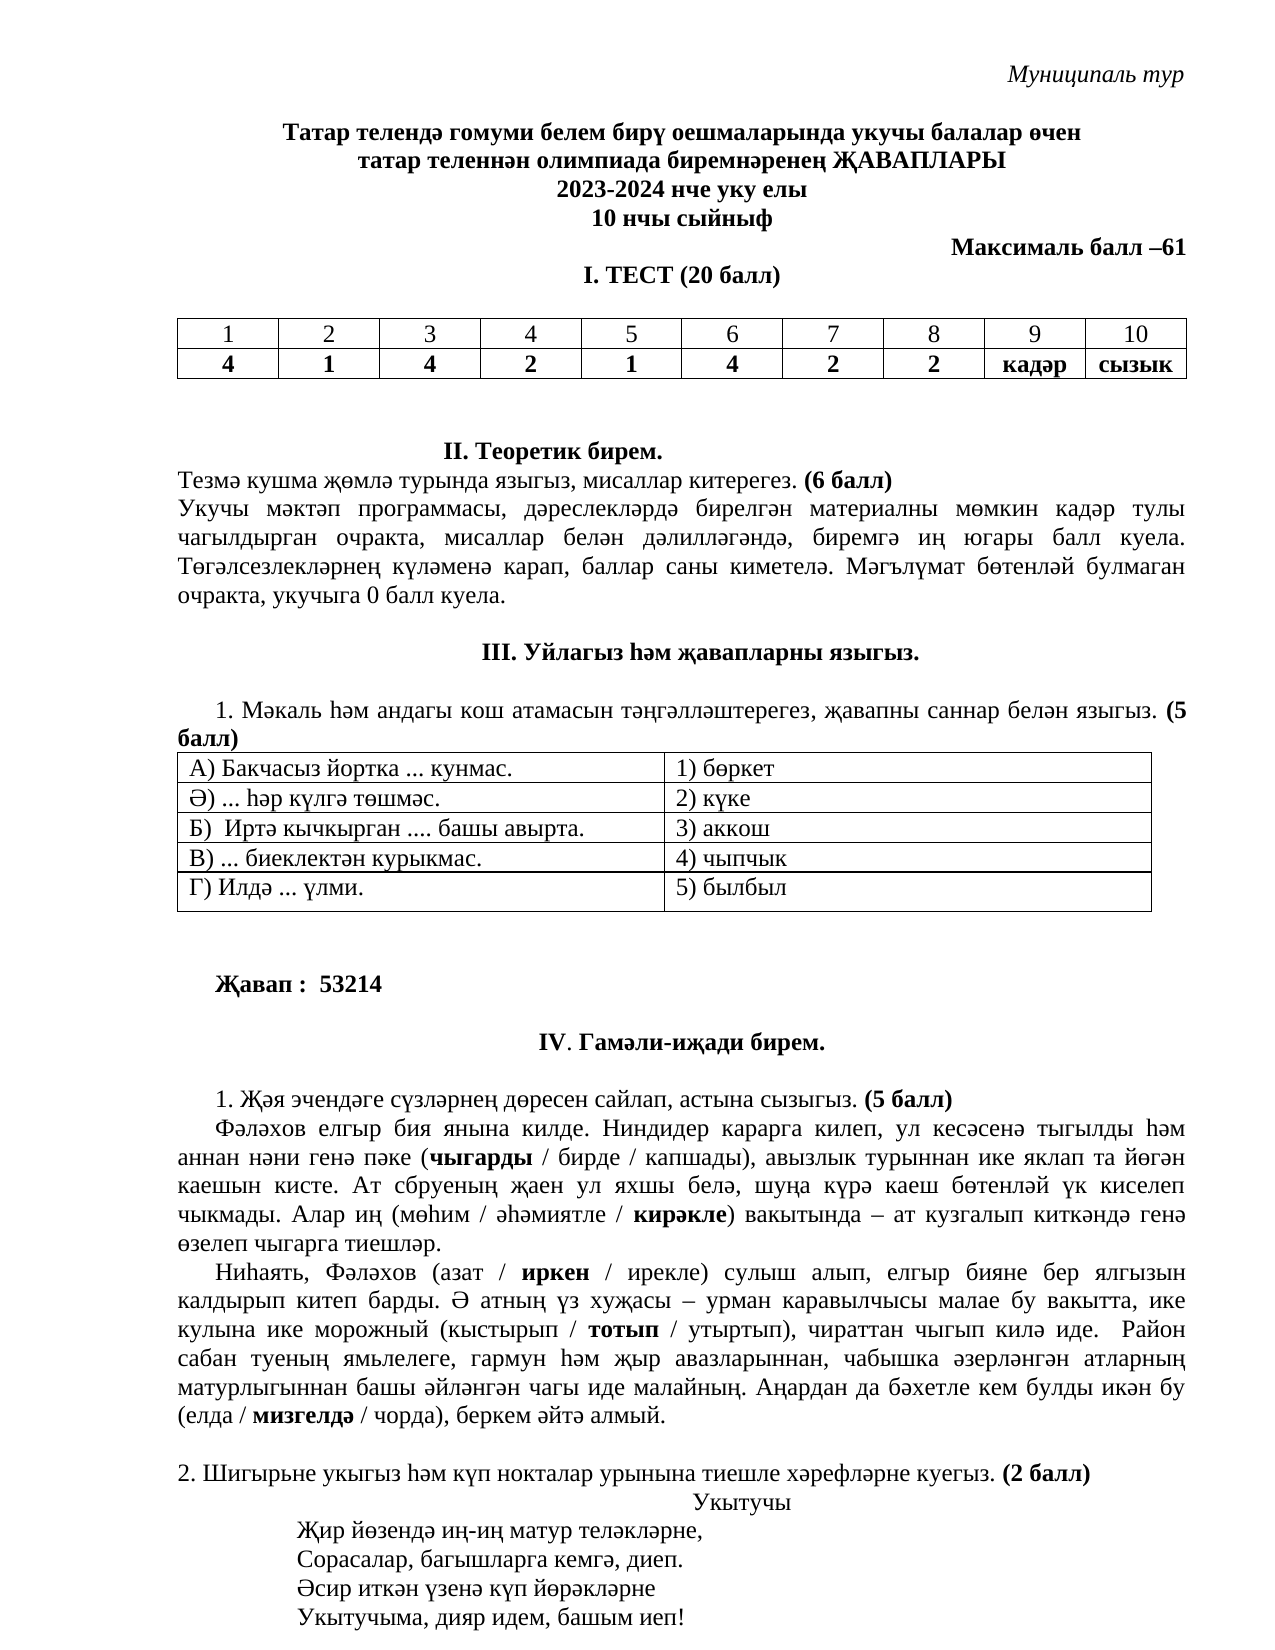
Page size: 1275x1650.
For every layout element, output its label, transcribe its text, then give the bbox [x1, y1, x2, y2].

table_cell 3) аккош [665, 813, 1151, 842]
table_header 4 [481, 319, 581, 348]
list Тезмә кушма җөмлә турында языгыз, мисаллар китерегез. (6 балл) [177, 465, 1186, 493]
text I. ТЕСТ (20 балл) [177, 260, 1186, 289]
table_cell 2 [884, 349, 984, 377]
table_header 1 [178, 319, 278, 348]
table_header 7 [783, 319, 883, 348]
list Укытучы [252, 1487, 1186, 1515]
table_cell кадәр [985, 349, 1085, 377]
text 10 нчы сыйныф [177, 203, 1186, 232]
table_cell 4 [682, 349, 782, 377]
table_cell 1 [279, 349, 379, 377]
text III. Уйлагыз һәм җавапларны языгыз. [215, 637, 1186, 666]
text 1. Җәя эчендәге сүзләрнең дөресен сайлап, астына сызыгыз. (5 балл) [177, 1084, 1186, 1113]
text 2023-2024 нче уку елы [177, 174, 1186, 203]
text II. Теоретик бирем. [443, 436, 1186, 465]
table_cell В) ... биеклектән курыкмас. [178, 843, 664, 871]
list Әсир иткән үзенә күп йөрәкләрне [252, 1573, 1186, 1602]
text татар теленнән олимпиада биремнәренең ҖАВАПЛАРЫ [177, 145, 1186, 174]
table_header 2 [279, 319, 379, 348]
table_header 3 [380, 319, 480, 348]
table_cell Б) Иртә кычкырган .... башы авырта. [178, 813, 664, 842]
list Укытучыма, дияр идем, башым иеп! [252, 1602, 1186, 1630]
text Җавап : 53214 [215, 969, 1186, 998]
table_cell 2) күке [665, 783, 1151, 812]
table_cell 1 [582, 349, 681, 377]
table_cell 2 [481, 349, 581, 377]
table_cell Ә) ... һәр күлгә төшмәс. [178, 783, 664, 812]
table_header 6 [682, 319, 782, 348]
table_header 1) бөркет [665, 753, 1151, 782]
text Ниһаять, Фәләхов (азат / иркен / ирекле) сулыш алып, елгыр бияне бер ялгызын калдырып китеп барды. Ә атның үз хуҗасы – урман каравылчысы малае бу вакытта, ике кулына ике морожный (кыстырып / тотып / утыртып), чираттан чыгып килә иде. Район сабан туеның ямьлелеге, гармун һәм җыр авазларыннан, чабышка әзерләнгән атларның матурлыгыннан башы әйләнгән чагы иде малайның. Аңардан да бәхетле кем булды икән бу (елда / мизгелдә / чорда), беркем әйтә алмый. [177, 1257, 1186, 1429]
table_header 9 [985, 319, 1085, 348]
table_header 10 [1086, 319, 1186, 348]
text IV. Гамәли-иҗади бирем. [177, 1027, 1186, 1055]
text Фәләхов елгыр бия янына килде. Ниндидер карарга килеп, ул кесәсенә тыгылды һәм аннан нәни генә пәке (чыгарды / бирде / капшады), авызлык турыннан ике яклап та йөгән каешын кисте. Ат сбруеның җаен ул яхшы белә, шуңа күрә каеш бөтенләй үк киселеп чыкмады. Алар иң (мөһим / әһәмиятле / кирәкле) вакытында – ат кузгалып киткәндә генә өзелеп чыгарга тиешләр. [177, 1113, 1186, 1257]
table_cell 4 [380, 349, 480, 377]
table_header 8 [884, 319, 984, 348]
list Сорасалар, багышларга кемгә, диеп. [252, 1544, 1186, 1573]
text Максималь балл –61 [177, 232, 1186, 260]
table_header 5 [582, 319, 681, 348]
text 2. Шигырьне укыгыз һәм күп нокталар урынына тиешле хәрефләрне куегыз. (2 балл) [177, 1458, 1186, 1487]
text Муниципаль тур [215, 59, 1186, 88]
table_cell 5) былбыл [665, 873, 1151, 911]
table_cell сызык [1086, 349, 1186, 377]
table_cell Г) Илдә ... үлми. [178, 873, 664, 911]
table_cell 2 [783, 349, 883, 377]
text Татар телендә гомуми белем бирү оешмаларында укучы балалар өчен [177, 117, 1186, 145]
list Җир йөзендә иң-иң матур теләкләрне, [252, 1515, 1186, 1544]
table_cell 4 [178, 349, 278, 377]
text 1. Мәкаль һәм андагы кош атамасын тәңгәлләштерегез, җавапны саннар белән языгыз. (5 балл) [177, 695, 1186, 752]
list Укучы мәктәп программасы, дәреслекләрдә бирелгән материалны мөмкин кадәр тулы чагылдырган очракта, мисаллар белән дәлилләгәндә, биремгә иң югары балл куела. Төгәлсезлекләрнең күләменә карап, баллар саны киметелә. Мәгълүмат бөтенләй булмаган очракта, укучыга 0 балл куела. [177, 493, 1186, 608]
table_header А) Бакчасыз йортка ... кунмас. [178, 753, 664, 782]
table_cell 4) чыпчык [665, 843, 1151, 871]
